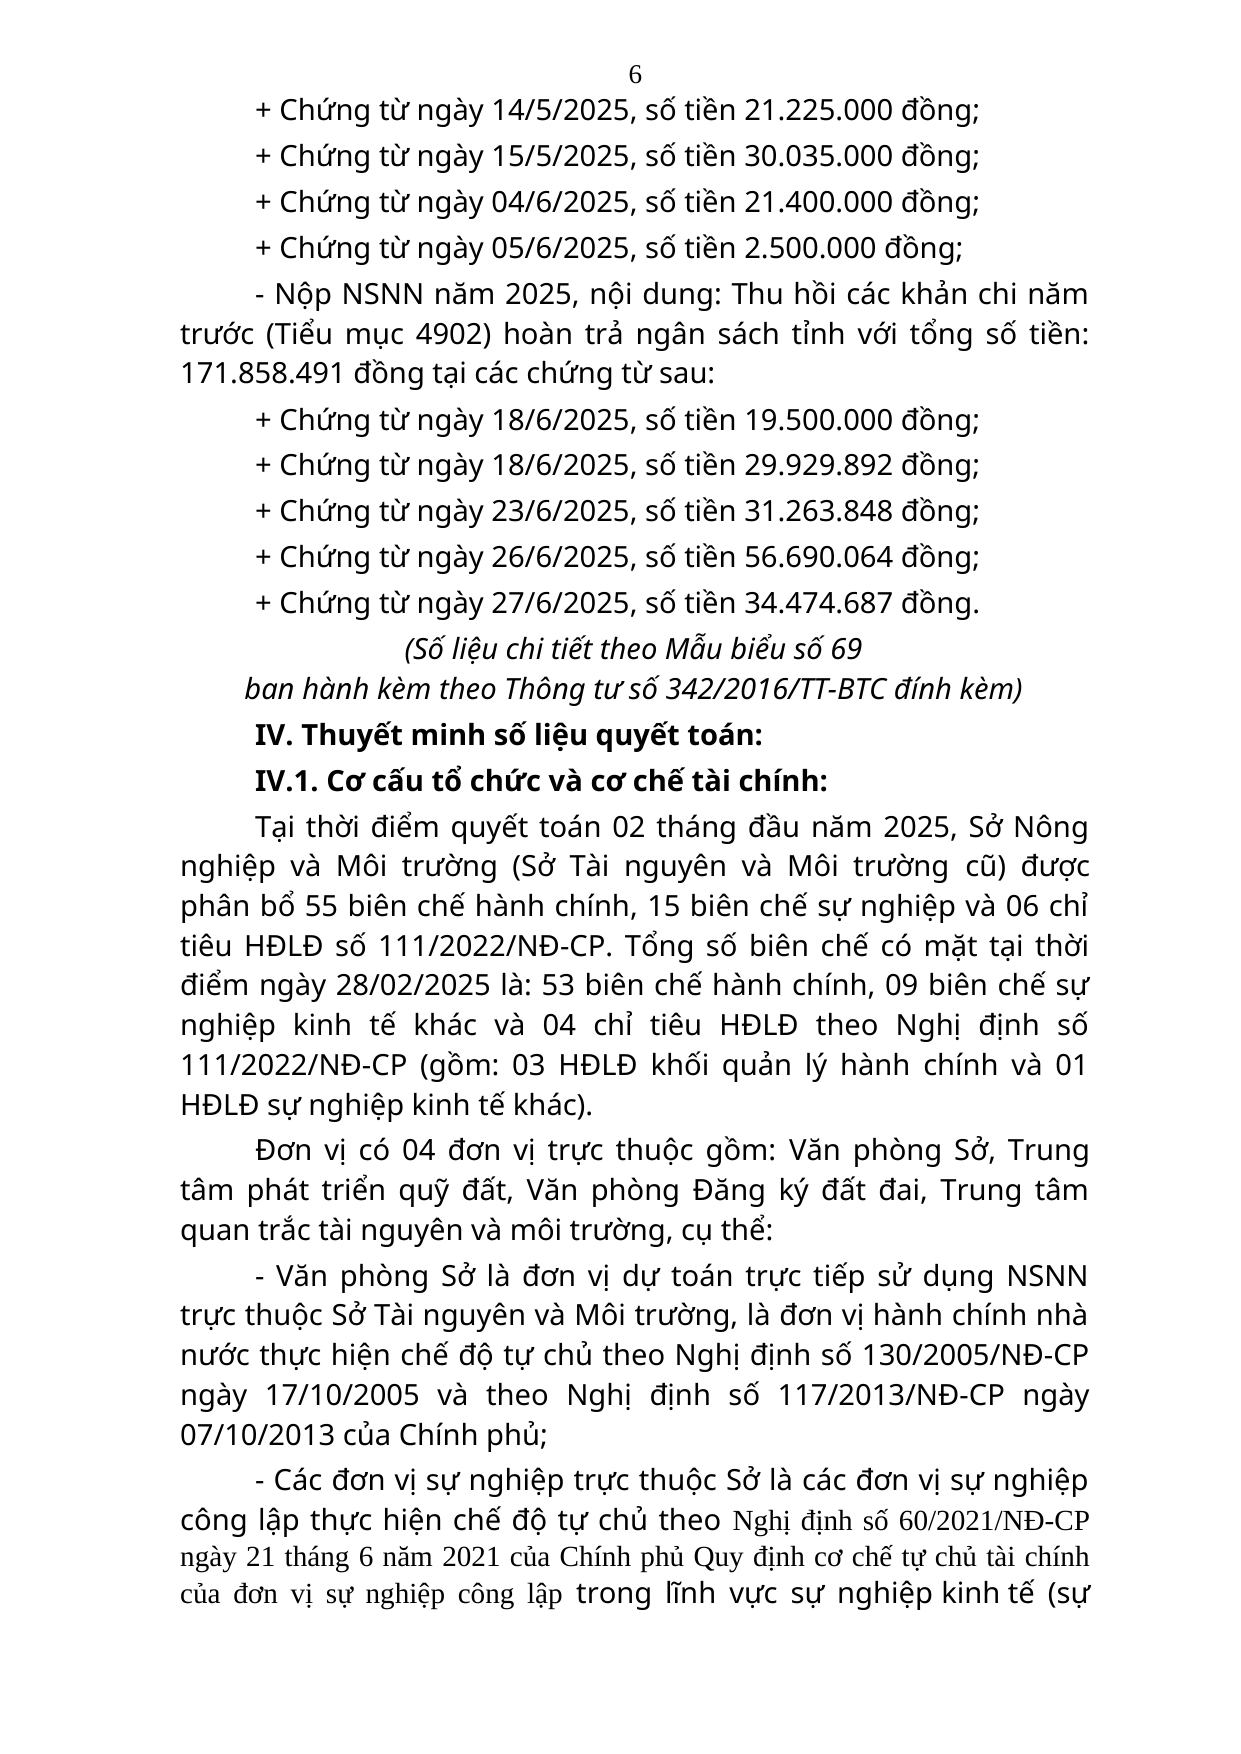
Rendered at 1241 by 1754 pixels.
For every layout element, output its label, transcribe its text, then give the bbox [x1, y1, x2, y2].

text + Chứng từ ngày 14/5/2025, số tiền 21.225.000 đồng; [180, 90, 1090, 129]
text - Văn phòng Sở là đơn vị dự toán trực tiếp sử dụng NSNN trực thuộc Sở Tài nguyên và Môi trường, là đơn vị hành chính nhà nước thực hiện chế độ tự chủ theo Nghị định số 130/2005/NĐ-CP ngày 17/10/2005 và theo Nghị định số 117/2013/NĐ-CP ngày 07/10/2013 của Chính phủ; [180, 1255, 1090, 1453]
text Đơn vị có 04 đơn vị trực thuộc gồm: Văn phòng Sở, Trung tâm phát triển quỹ đất, Văn phòng Đăng ký đất đai, Trung tâm quan trắc tài nguyên và môi trường, cụ thể: [180, 1130, 1090, 1249]
text - Nộp NSNN năm 2025, nội dung: Thu hồi các khản chi năm trước (Tiểu mục 4902) hoàn trả ngân sách tỉnh với tổng số tiền: 171.858.491 đồng tại các chứng từ sau: [180, 273, 1090, 392]
text + Chứng từ ngày 18/6/2025, số tiền 29.929.892 đồng; [180, 445, 1090, 484]
text + Chứng từ ngày 27/6/2025, số tiền 34.474.687 đồng. [180, 582, 1090, 622]
text + Chứng từ ngày 23/6/2025, số tiền 31.263.848 đồng; [180, 491, 1090, 530]
text + Chứng từ ngày 05/6/2025, số tiền 2.500.000 đồng; [180, 227, 1090, 267]
text IV. Thuyết minh số liệu quyết toán: [180, 714, 1090, 754]
text IV.1. Cơ cấu tổ chức và cơ chế tài chính: [180, 760, 1090, 800]
text + Chứng từ ngày 04/6/2025, số tiền 21.400.000 đồng; [180, 182, 1090, 221]
text Tại thời điểm quyết toán 02 tháng đầu năm 2025, Sở Nông nghiệp và Môi trường (Sở Tài nguyên và Môi trường cũ) được phân bổ 55 biên chế hành chính, 15 biên chế sự nghiệp và 06 chỉ tiêu HĐLĐ số 111/2022/NĐ-CP. Tổng số biên chế có mặt tại thời điểm ngày 28/02/2025 là: 53 biên chế hành chính, 09 biên chế sự nghiệp kinh tế khác và 04 chỉ tiêu HĐLĐ theo Nghị định số 111/2022/NĐ-CP (gồm: 03 HĐLĐ khối quản lý hành chính và 01 HĐLĐ sự nghiệp kinh tế khác). [180, 806, 1090, 1123]
text + Chứng từ ngày 26/6/2025, số tiền 56.690.064 đồng; [180, 537, 1090, 576]
text + Chứng từ ngày 15/5/2025, số tiền 30.035.000 đồng; [180, 136, 1090, 175]
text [180, 1460, 1090, 1612]
text + Chứng từ ngày 18/6/2025, số tiền 19.500.000 đồng; [180, 399, 1090, 438]
text (Số liệu chi tiết theo Mẫu biểu số 69 ban hành kèm theo Thông tư số 342/2016/TT-BTC đính kèm) [180, 628, 1090, 708]
